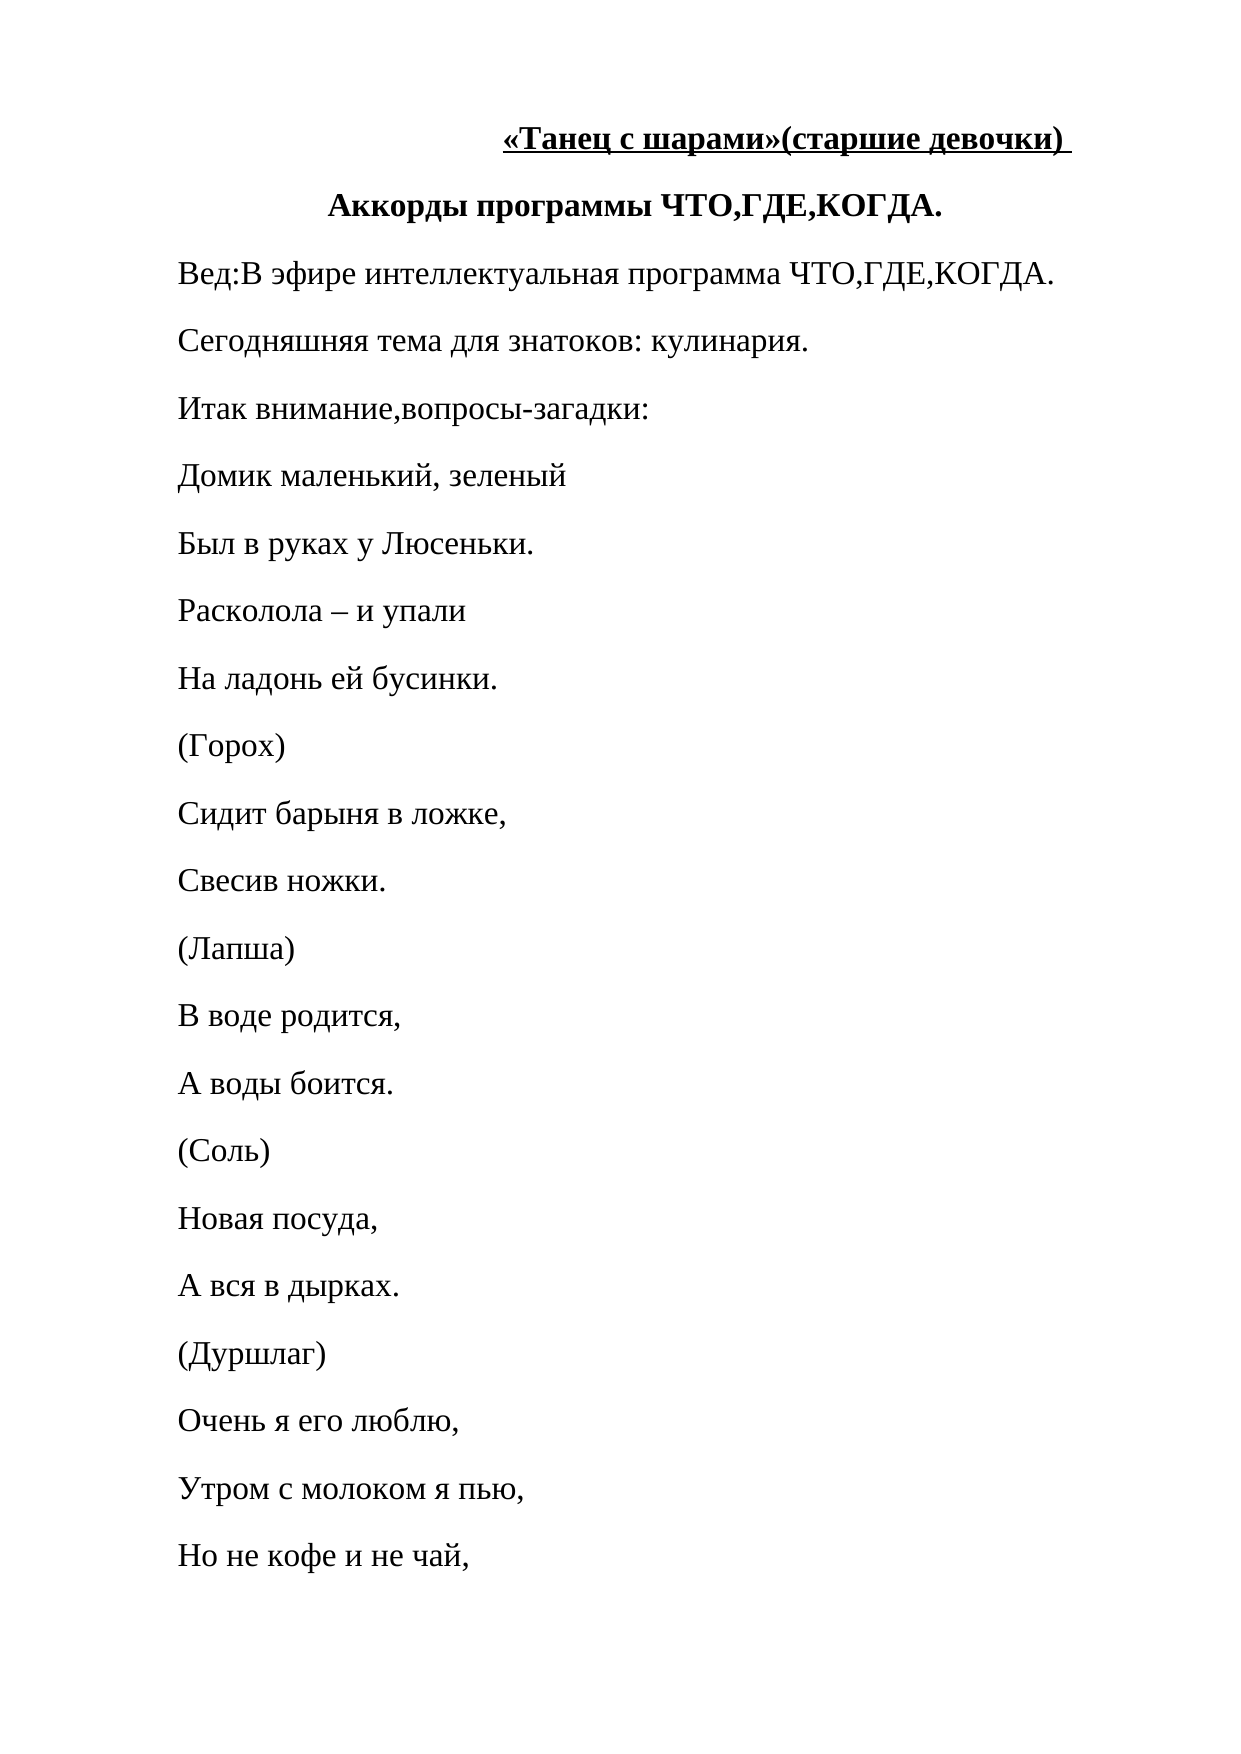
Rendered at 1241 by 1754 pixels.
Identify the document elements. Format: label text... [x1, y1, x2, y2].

text Очень я его люблю, [177, 1401, 1152, 1439]
text «Танец с шарами»(старшие девочки) [177, 118, 1152, 156]
text Был в руках у Люсеньки. [177, 523, 1152, 561]
text Вед:В эфире интеллектуальная программа ЧТО,ГДЕ,КОГДА. [177, 253, 1152, 291]
text (Соль) [177, 1131, 1152, 1169]
text А вся в дырках. [177, 1266, 1152, 1304]
text Но не кофе и не чай, [177, 1536, 1152, 1574]
text Аккорды программы ЧТО,ГДЕ,КОГДА. [177, 186, 1152, 224]
text Итак внимание,вопросы-загадки: [177, 388, 1152, 426]
text На ладонь ей бусинки. [177, 658, 1152, 696]
text Сегодняшняя тема для знатоков: кулинария. [177, 321, 1152, 359]
text (Горох) [177, 726, 1152, 764]
text Новая посуда, [177, 1198, 1152, 1236]
text (Дуршлаг) [177, 1333, 1152, 1371]
text А воды боится. [177, 1063, 1152, 1101]
text Сидит барыня в ложке, [177, 793, 1152, 831]
text Домик маленький, зеленый [177, 456, 1152, 494]
text (Лапша) [177, 928, 1152, 966]
text В воде родится, [177, 996, 1152, 1034]
text Расколола – и упали [177, 591, 1152, 629]
text Утром с молоком я пью, [177, 1468, 1152, 1506]
text Свесив ножки. [177, 861, 1152, 899]
